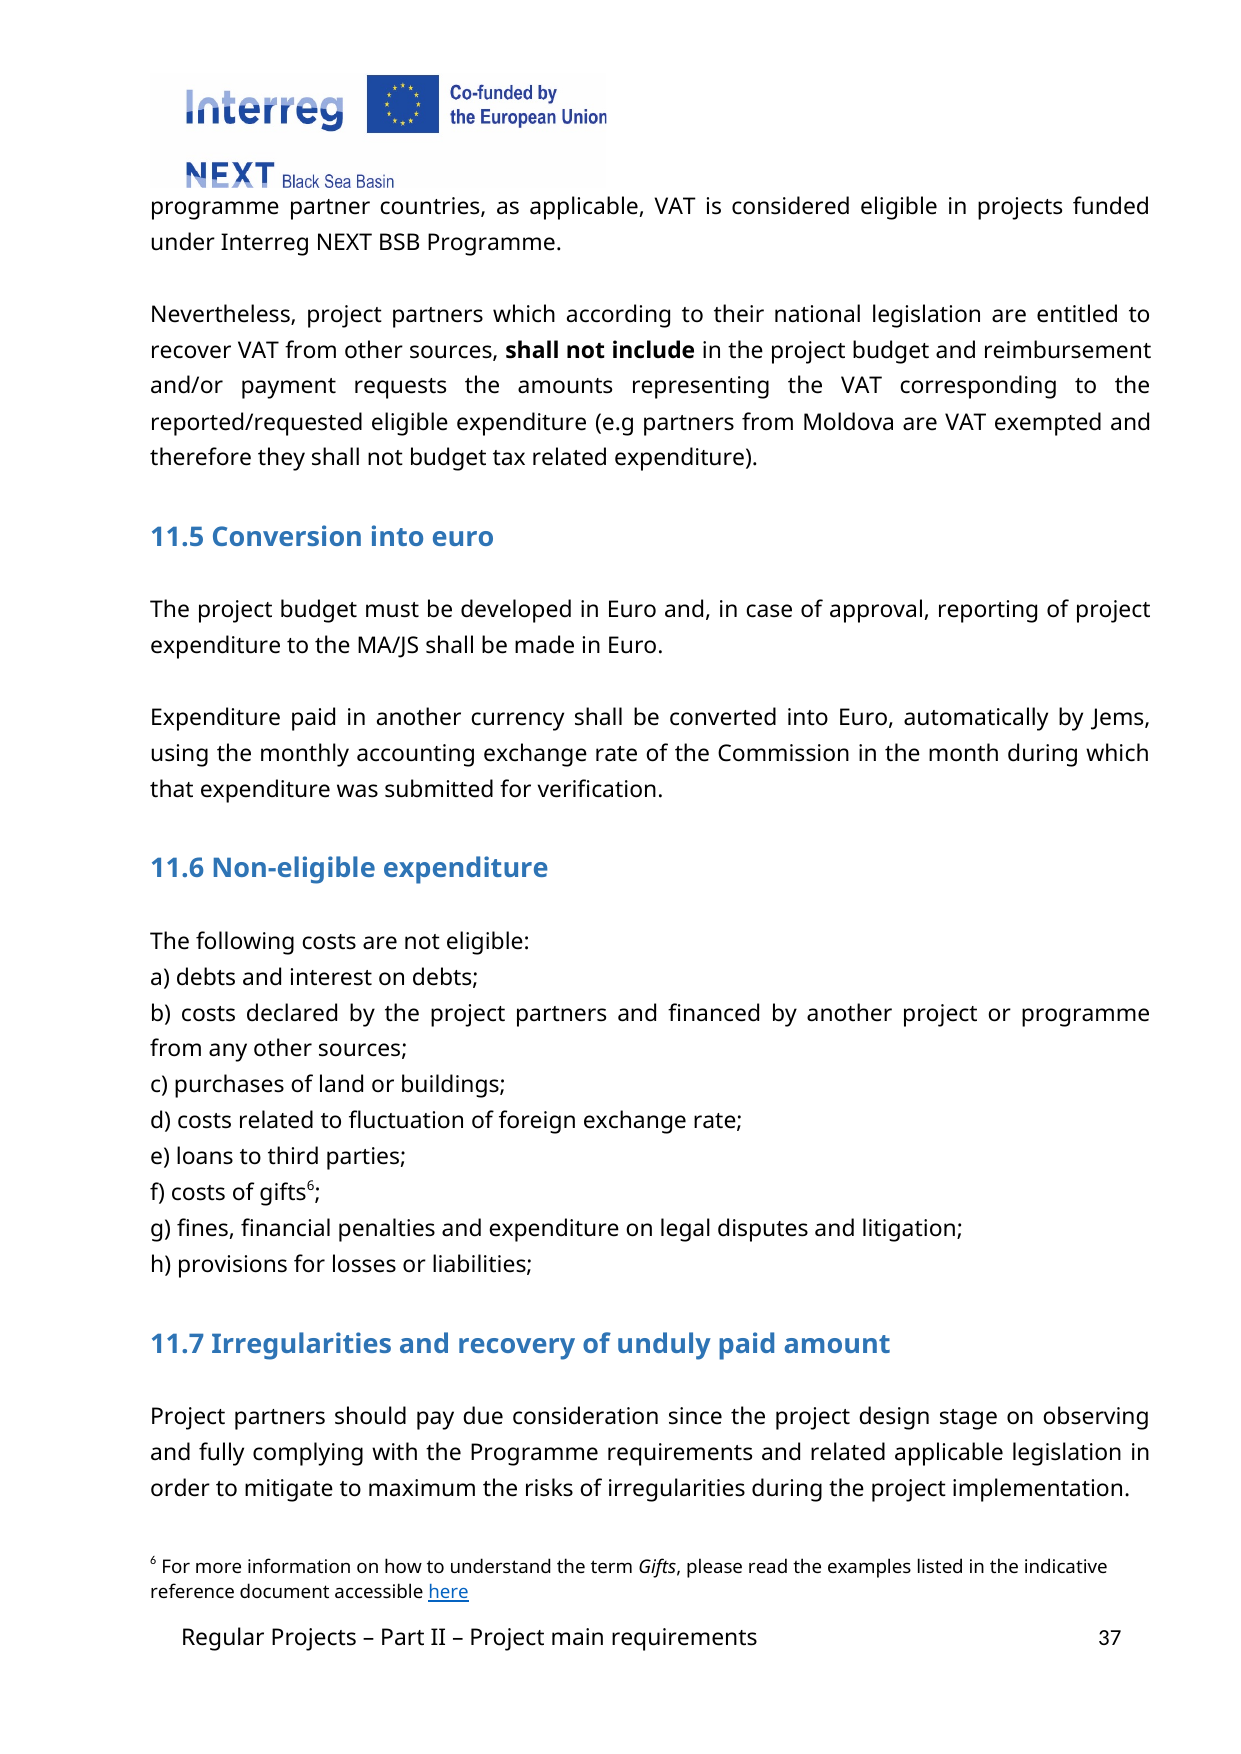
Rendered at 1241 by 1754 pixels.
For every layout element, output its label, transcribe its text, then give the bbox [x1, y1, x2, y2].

text b) costs declared by the project partners and financed by another project or programme from any other sources; [150, 996, 1152, 1064]
text c) purchases of land or buildings; [150, 1068, 1152, 1099]
text The project budget must be developed in Euro and, in case of approval, reporting of project expenditure to the MA/JS shall be made in Euro. [150, 593, 1152, 660]
subtitle 11.7 Irregularities and recovery of unduly paid amount [150, 1324, 1152, 1361]
subtitle 11.6 Non-eligible expenditure [150, 849, 1152, 886]
subtitle 11.5 Conversion into euro [150, 517, 1152, 554]
text f) costs of gifts; [150, 1176, 1152, 1207]
text Nevertheless, project partners which according to their national legislation are entitled to recover VAT from other sources, shall not include in the project budget and reimbursement and/or payment requests the amounts representing the VAT corresponding to the reported/requested eligible expenditure (e.g partners from Moldova are VAT exempted and therefore they shall not budget tax related expenditure). [150, 298, 1152, 473]
text a) debts and interest on debts; [150, 961, 1152, 992]
text e) loans to third parties; [150, 1140, 1152, 1171]
text Expenditure paid in another currency shall be converted into Euro, automatically by Jems, using the monthly accounting exchange rate of the Commission in the month during which that expenditure was submitted for verification. [150, 701, 1152, 804]
text The following costs are not eligible: [150, 924, 1152, 956]
text Project partners should pay due consideration since the project design stage on observing and fully complying with the Programme requirements and related applicable legislation in order to mitigate to maximum the risks of irregularities during the project implementation. [150, 1400, 1152, 1503]
text h) provisions for losses or liabilities; [150, 1248, 1152, 1279]
text g) fines, financial penalties and expenditure on legal disputes and litigation; [150, 1212, 1152, 1243]
text d) costs related to fluctuation of foreign exchange rate; [150, 1104, 1152, 1136]
picture [150, 73, 607, 188]
